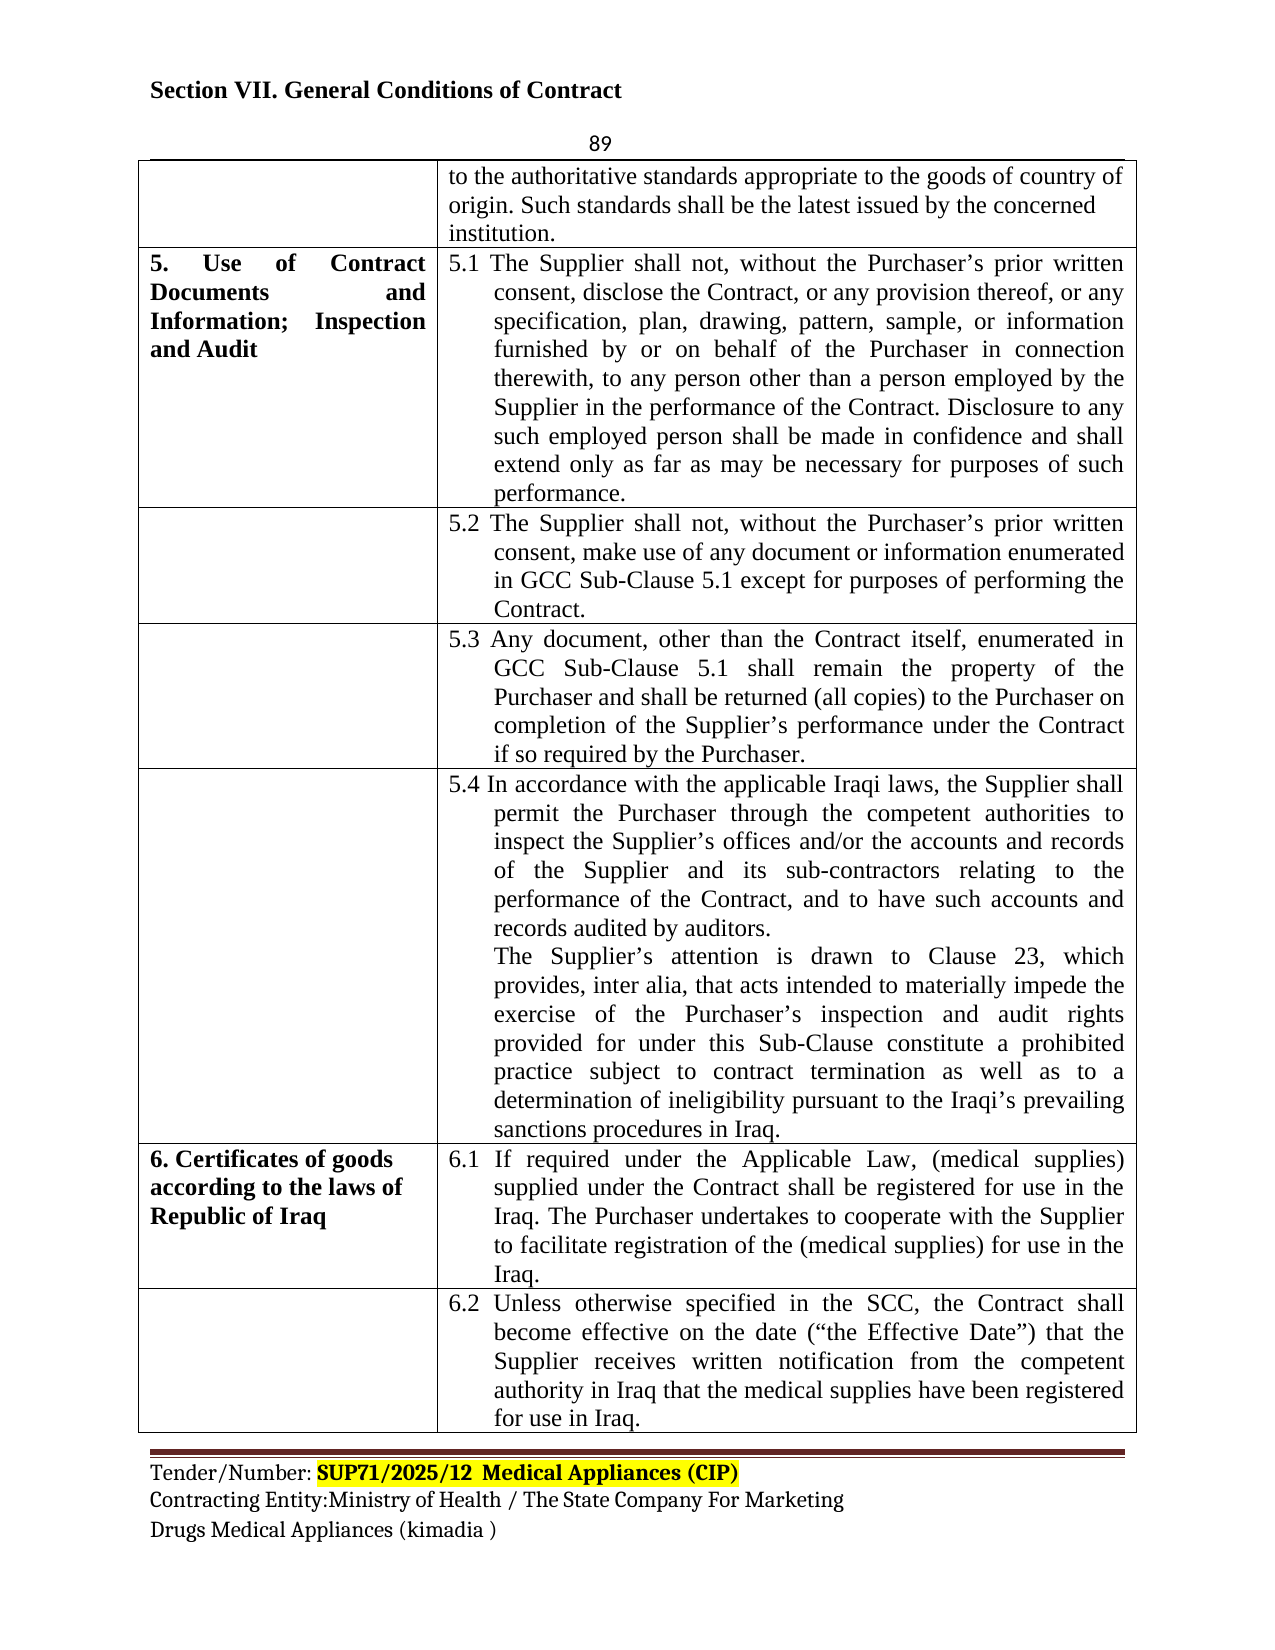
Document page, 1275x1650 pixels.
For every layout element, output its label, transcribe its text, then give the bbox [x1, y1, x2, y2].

table_cell 6.1 If required under the Applicable Law, (medical supplies) supplied under the Contract shall be registered for use in the Iraq. The Purchaser undertakes to cooperate with the Supplier to facilitate registration of the (medical supplies) for use in the Iraq. [438, 1144, 1136, 1287]
table_cell [139, 1289, 437, 1432]
table_cell [139, 624, 437, 768]
table_cell 5. Use of Contract Documents and Information; Inspection and Audit [139, 248, 437, 507]
table_cell [139, 769, 437, 1143]
table_cell 5.1 The Supplier shall not, without the Purchaser’s prior written consent, disclose the Contract, or any provision thereof, or any specification, plan, drawing, pattern, sample, or information furnished by or on behalf of the Purchaser in connection therewith, to any person other than a person employed by the Supplier in the performance of the Contract. Disclosure to any such employed person shall be made in confidence and shall extend only as far as may be necessary for purposes of such performance. [438, 248, 1136, 507]
table_cell 5.2 The Supplier shall not, without the Purchaser’s prior written consent, make use of any document or information enumerated in GCC Sub-Clause 5.1 except for purposes of performing the Contract. [438, 508, 1136, 623]
table_header to the authoritative standards appropriate to the goods of country of origin. Such standards shall be the latest issued by the concerned institution. [438, 161, 1136, 247]
table_cell [139, 508, 437, 623]
table_cell 5.4 In accordance with the applicable Iraqi laws, the Supplier shall permit the Purchaser through the competent authorities to inspect the Supplier’s offices and/or the accounts and records of the Supplier and its sub-contractors relating to the performance of the Contract, and to have such accounts and records audited by auditors. The Supplier’s attention is drawn to Clause 23, which provides, inter alia, that acts intended to materially impede the exercise of the Purchaser’s inspection and audit rights provided for under this Sub-Clause constitute a prohibited practice subject to contract termination as well as to a determination of ineligibility pursuant to the Iraqi’s prevailing sanctions procedures in Iraq. [438, 769, 1136, 1143]
table_header [139, 161, 437, 247]
table_cell 5.3 Any document, other than the Contract itself, enumerated in GCC Sub-Clause 5.1 shall remain the property of the Purchaser and shall be returned (all copies) to the Purchaser on completion of the Supplier’s performance under the Contract if so required by the Purchaser. [438, 624, 1136, 768]
table_cell 6.2 Unless otherwise specified in the SCC, the Contract shall become effective on the date (“the Effective Date”) that the Supplier receives written notification from the competent authority in Iraq that the medical supplies have been registered for use in Iraq. [438, 1289, 1136, 1432]
table_cell 6. Certificates of goods according to the laws of Republic of Iraq [139, 1144, 437, 1287]
